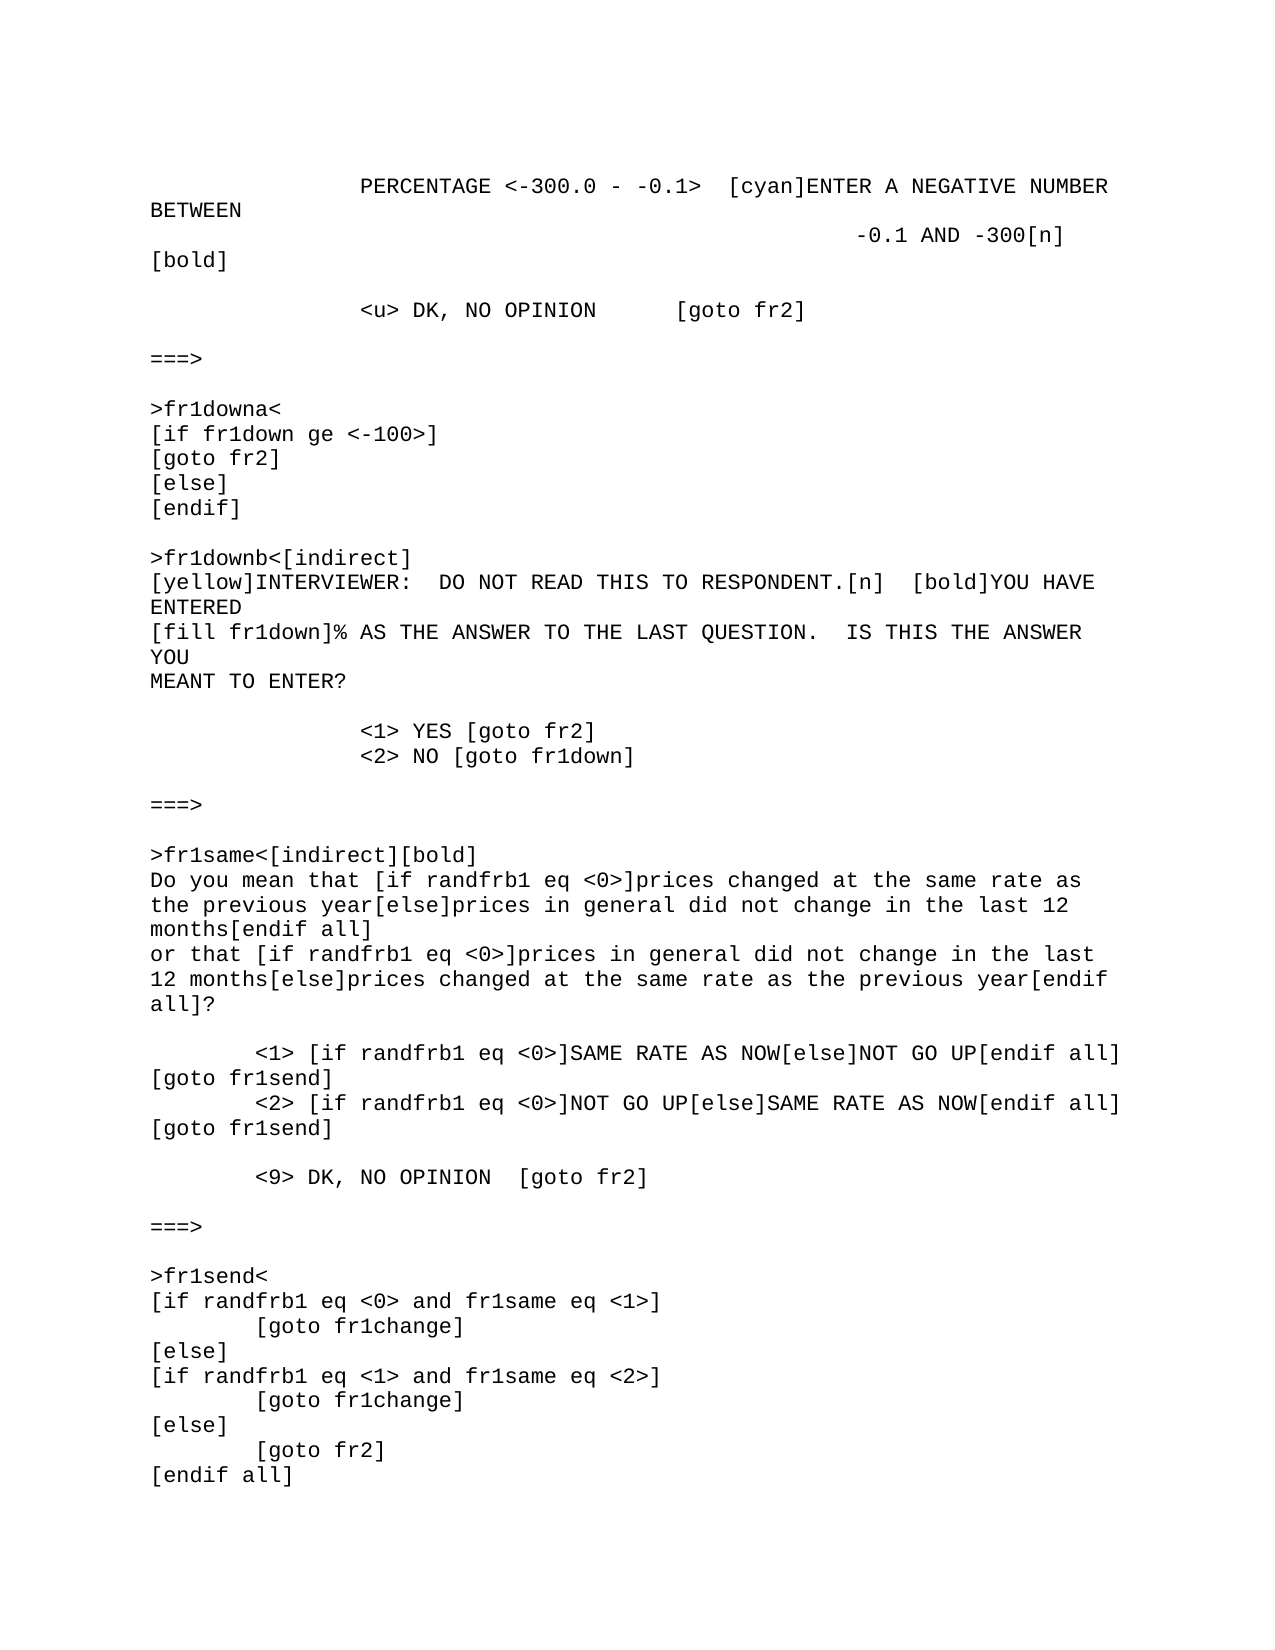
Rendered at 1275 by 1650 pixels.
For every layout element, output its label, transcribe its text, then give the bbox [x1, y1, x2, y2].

text PERCENTAGE <-300.0 - -0.1> [cyan]ENTER A NEGATIVE NUMBER BETWEEN [150, 175, 1125, 224]
text <9> DK, NO OPINION [goto fr2] [150, 1166, 1125, 1191]
text <u> DK, NO OPINION [goto fr2] [150, 299, 1125, 323]
text <2> NO [goto fr1down] [150, 745, 1125, 770]
text [fill fr1down]% AS THE ANSWER TO THE LAST QUESTION. IS THIS THE ANSWER YOU [150, 621, 1125, 671]
text ===> [150, 794, 1125, 819]
text >fr1send< [150, 1266, 1125, 1290]
text Do you mean that [if randfrb1 eq <0>]prices changed at the same rate as the previous year[else]prices in general did not change in the last 12 months[endif all] [150, 869, 1125, 943]
text [if randfrb1 eq <0> and fr1same eq <1>] [150, 1290, 1125, 1315]
text [endif] [150, 497, 1125, 522]
text [if fr1down ge <-100>] [150, 423, 1125, 447]
text -0.1 AND -300[n][bold] [150, 224, 1125, 274]
text <1> YES [goto fr2] [150, 720, 1125, 745]
text MEANT TO ENTER? [150, 671, 1125, 695]
text or that [if randfrb1 eq <0>]prices in general did not change in the last 12 months[else]prices changed at the same rate as the previous year[endif all]? [150, 943, 1125, 1018]
text <2> [if randfrb1 eq <0>]NOT GO UP[else]SAME RATE AS NOW[endif all] [goto fr1send] [150, 1092, 1125, 1142]
text [goto fr1change] [150, 1389, 1125, 1414]
text [else] [150, 1414, 1125, 1439]
text [goto fr2] [150, 447, 1125, 472]
text [endif all] [150, 1464, 1125, 1489]
text <1> [if randfrb1 eq <0>]SAME RATE AS NOW[else]NOT GO UP[endif all] [goto fr1send] [150, 1042, 1125, 1092]
text >fr1downb<[indirect] [150, 547, 1125, 571]
text [if randfrb1 eq <1> and fr1same eq <2>] [150, 1365, 1125, 1389]
text [goto fr1change] [150, 1315, 1125, 1340]
text [else] [150, 1340, 1125, 1365]
text ===> [150, 348, 1125, 373]
text >fr1downa< [150, 398, 1125, 423]
text >fr1same<[indirect][bold] [150, 844, 1125, 869]
text [else] [150, 472, 1125, 497]
text [yellow]INTERVIEWER: DO NOT READ THIS TO RESPONDENT.[n] [bold]YOU HAVE ENTERED [150, 571, 1125, 621]
text [goto fr2] [150, 1439, 1125, 1464]
text ===> [150, 1216, 1125, 1241]
